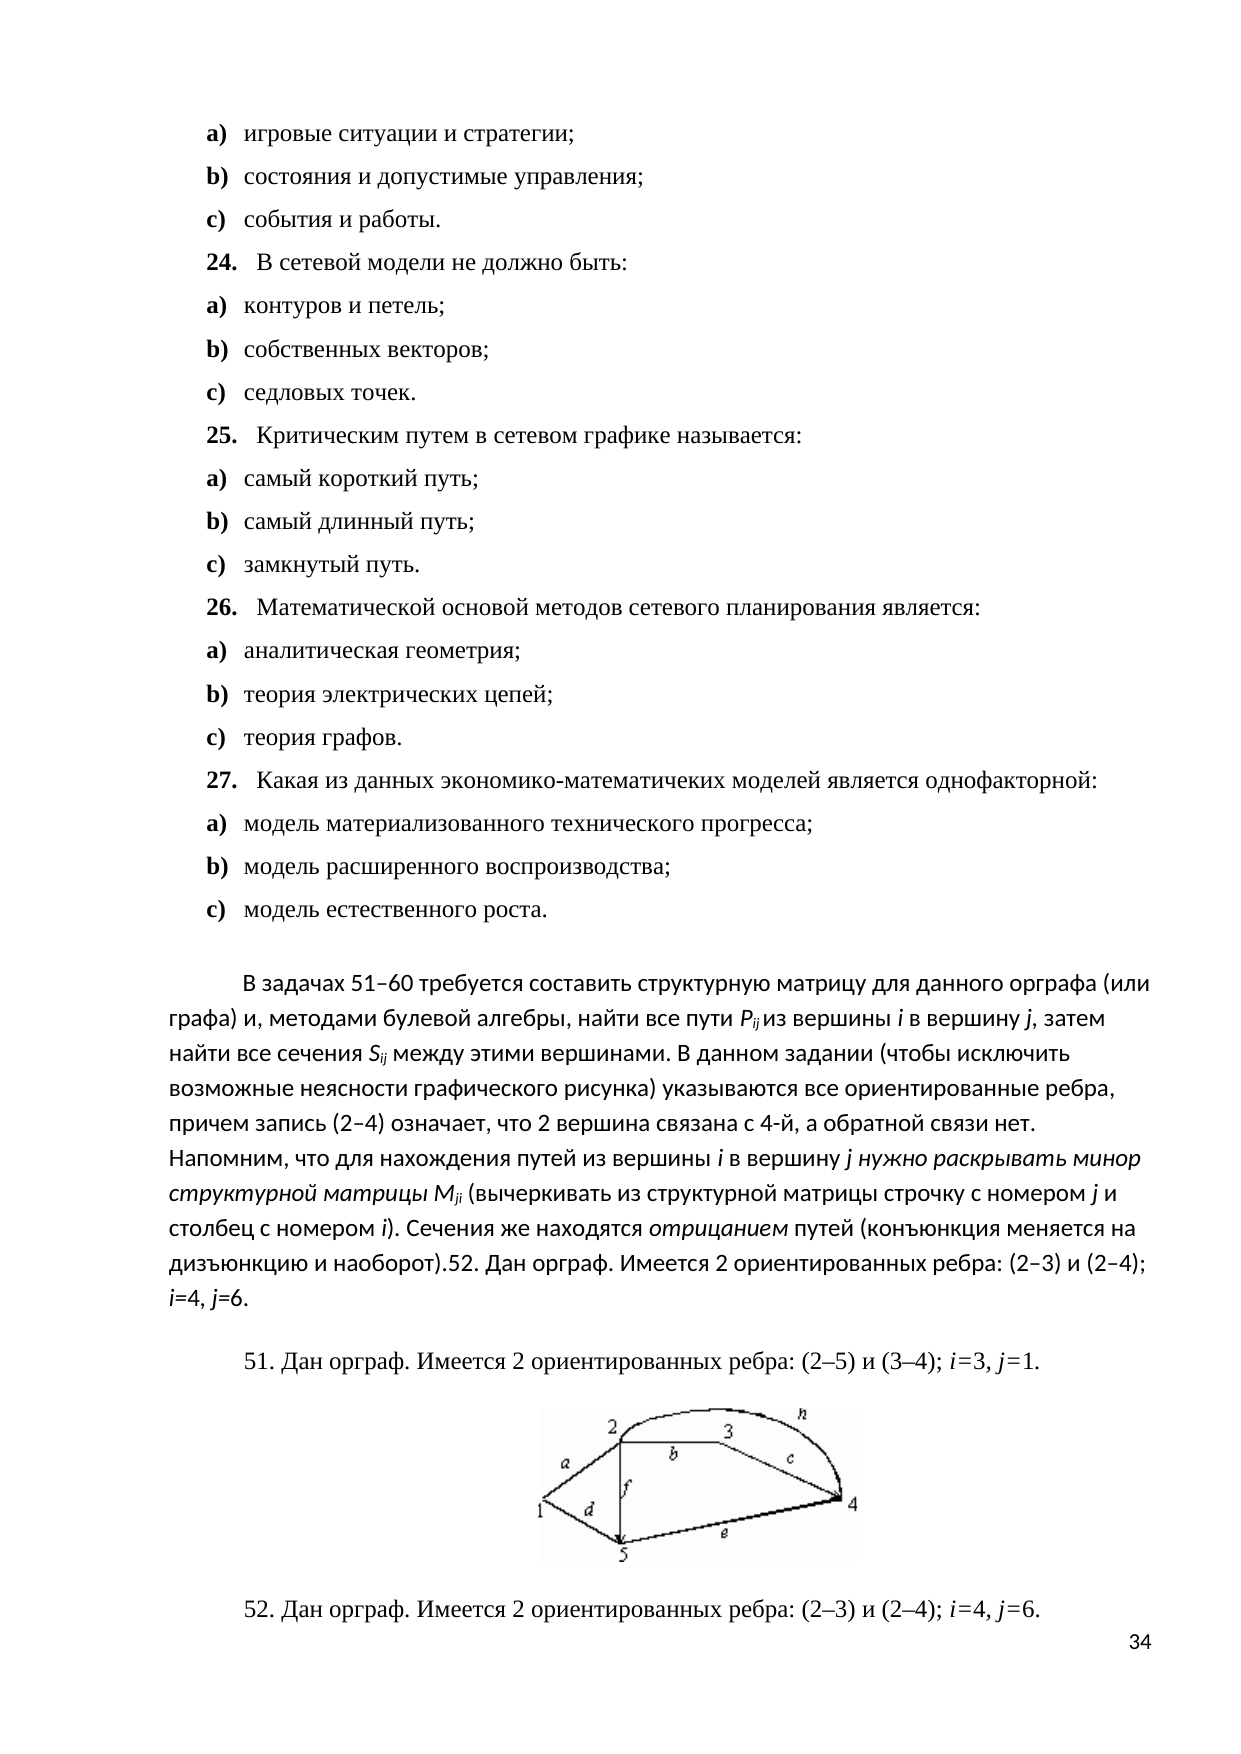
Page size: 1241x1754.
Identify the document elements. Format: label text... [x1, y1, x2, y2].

title контуров и петель; [206, 291, 1152, 319]
title Математической основой методов сетевого планирования является: [206, 592, 1152, 621]
title замкнутый путь. [206, 549, 1152, 578]
title модель естественного роста. [206, 894, 1152, 923]
title модель материализованного технического прогресса; [206, 808, 1152, 837]
title Какая из данных экономико-математичеких моделей является однофакторной: [206, 765, 1152, 794]
title теория графов. [206, 722, 1152, 751]
title события и работы. [206, 204, 1152, 233]
title аналитическая геометрия; [206, 636, 1152, 664]
title состояния и допустимые управления; [206, 161, 1152, 190]
text В задачах 51–60 требуется составить структурную матрицу для данного орграфа (или графа) и, методами булевой алгебры, найти все пути Pij из вершины i в вершину j, затем найти все сечения Sij между этими вершинами. В данном задании (чтобы исключить возможные неясности графического рисунка) указываются все ориентированные ребра, причем запись (2–4) означает, что 2 вершина связана с 4-й, а обратной связи нет. Напомним, что для нахождения путей из вершины i в вершину j нужно раскрывать минор структурной матрицы Мji (вычеркивать из структурной матрицы строчку с номером j и столбец с номером i). Сечения же находятся отрицанием путей (конъюнкция меняется на дизъюнкцию и наоборот).52. Дан орграф. Имеется 2 ориентированных ребра: (2–3) и (2–4); i=4, j=6. [169, 967, 1152, 1312]
title самый длинный путь; [206, 506, 1152, 535]
title игровые ситуации и стратегии; [206, 118, 1152, 147]
title седловых точек. [206, 377, 1152, 406]
title самый короткий путь; [206, 463, 1152, 492]
title В сетевой модели не должно быть: [206, 247, 1152, 276]
title теория электрических цепей; [206, 679, 1152, 707]
title собственных векторов; [206, 334, 1152, 362]
text 52. Дан орграф. Имеется 2 ориентированных ребра: (2–3) и (2–4); i=4, j=6. [244, 1594, 1152, 1623]
picture [538, 1408, 858, 1562]
title модель расширенного воспроизводства; [206, 851, 1152, 880]
title Критическим путем в сетевом графике называется: [206, 420, 1152, 449]
text 51. Дан орграф. Имеется 2 ориентированных ребра: (2–5) и (3–4); i=3, j=1. [244, 1346, 1152, 1374]
